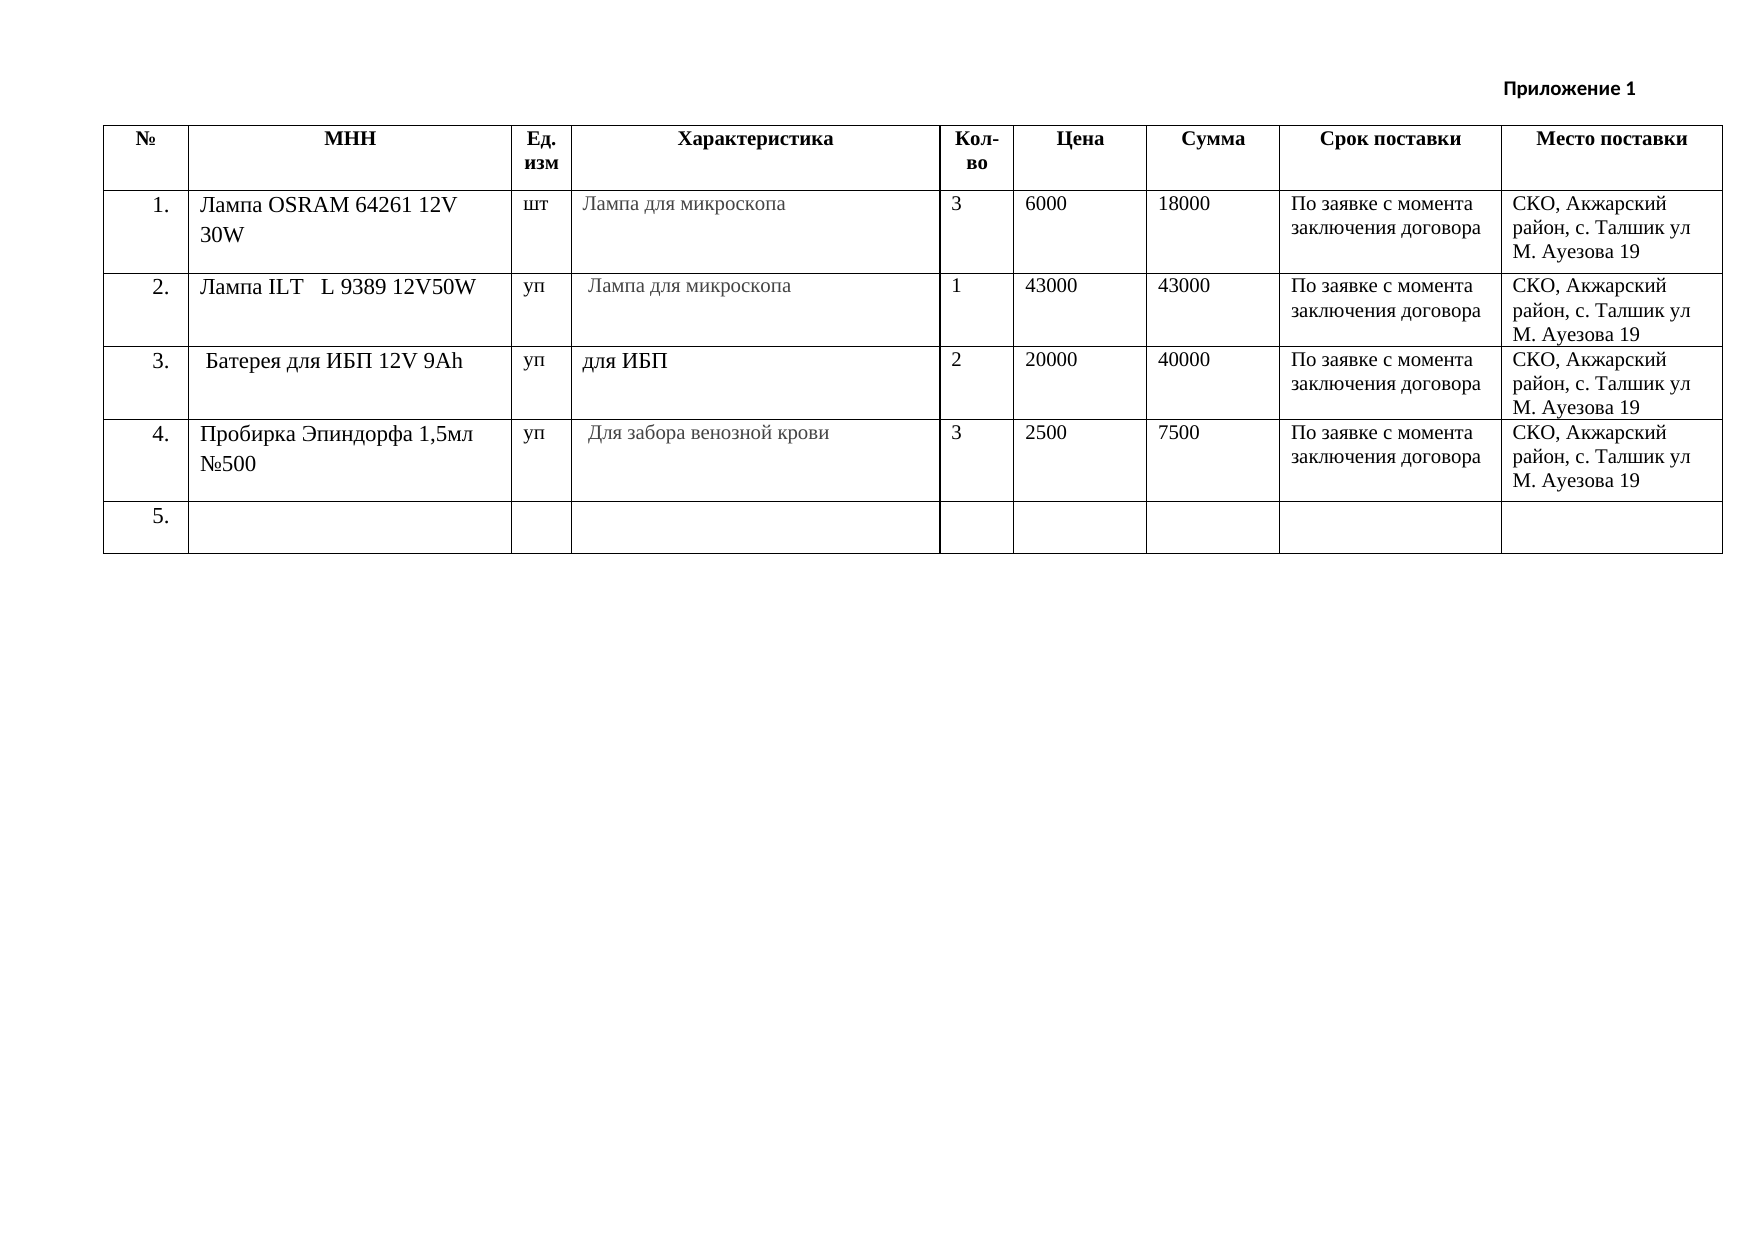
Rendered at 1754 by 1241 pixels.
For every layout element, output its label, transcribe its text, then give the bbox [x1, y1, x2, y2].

table_header Место поставки [1502, 126, 1722, 190]
table_cell 6000 [1014, 191, 1146, 272]
table_cell Лампа для микроскопа [572, 274, 939, 346]
table_cell СКО, Акжарский район, с. Талшик ул М. Ауезова 19 [1502, 347, 1722, 419]
table_cell 43000 [1147, 274, 1279, 346]
table_cell [104, 274, 188, 346]
text Приложение 1 [118, 75, 1636, 100]
table_cell По заявке с момента заключения договора [1280, 347, 1501, 419]
table_cell уп [512, 420, 571, 501]
table_cell 3 [941, 420, 1013, 501]
table_cell СКО, Акжарский район, с. Талшик ул М. Ауезова 19 [1502, 420, 1722, 501]
table_cell [1147, 502, 1279, 553]
table_cell 2500 [1014, 420, 1146, 501]
table_cell 7500 [1147, 420, 1279, 501]
table_cell [1014, 502, 1146, 553]
table_cell 3 [941, 191, 1013, 272]
table_cell Пробирка Эпиндорфа 1,5мл №500 [189, 420, 511, 501]
table_header Ед. изм [512, 126, 571, 190]
table_cell 20000 [1014, 347, 1146, 419]
table_header Цена [1014, 126, 1146, 190]
table_cell [941, 502, 1013, 553]
table_cell СКО, Акжарский район, с. Талшик ул М. Ауезова 19 [1502, 191, 1722, 272]
table_cell [104, 502, 188, 553]
table_cell [572, 502, 939, 553]
table_cell для ИБП [572, 347, 939, 419]
table_cell По заявке с момента заключения договора [1280, 420, 1501, 501]
table_cell шт [512, 191, 571, 272]
table_cell [104, 191, 188, 272]
table_header Характеристика [572, 126, 939, 190]
table_header Сумма [1147, 126, 1279, 190]
table_cell [1502, 502, 1722, 553]
table_cell [104, 347, 188, 419]
table_cell Лампа OSRAM 64261 12V 30W [189, 191, 511, 272]
table_cell 2 [941, 347, 1013, 419]
table_cell [512, 502, 571, 553]
table_cell Лампа ILT L 9389 12V50W [189, 274, 511, 346]
table_header № [104, 126, 188, 190]
table_header МНН [189, 126, 511, 190]
table_cell Для забора венозной крови [572, 420, 939, 501]
table_cell 1 [941, 274, 1013, 346]
table_header Кол-во [941, 126, 1013, 190]
table_cell [104, 420, 188, 501]
table_header Срок поставки [1280, 126, 1501, 190]
table_cell СКО, Акжарский район, с. Талшик ул М. Ауезова 19 [1502, 274, 1722, 346]
table_cell По заявке с момента заключения договора [1280, 191, 1501, 272]
table_cell По заявке с момента заключения договора [1280, 274, 1501, 346]
table_cell 18000 [1147, 191, 1279, 272]
table_cell 43000 [1014, 274, 1146, 346]
table_cell Лампа для микроскопа [572, 191, 939, 272]
table_cell Батерея для ИБП 12V 9Ah [189, 347, 511, 419]
table_cell [1280, 502, 1501, 553]
table_cell уп [512, 274, 571, 346]
table_cell [189, 502, 511, 553]
table_cell 40000 [1147, 347, 1279, 419]
table_cell уп [512, 347, 571, 419]
